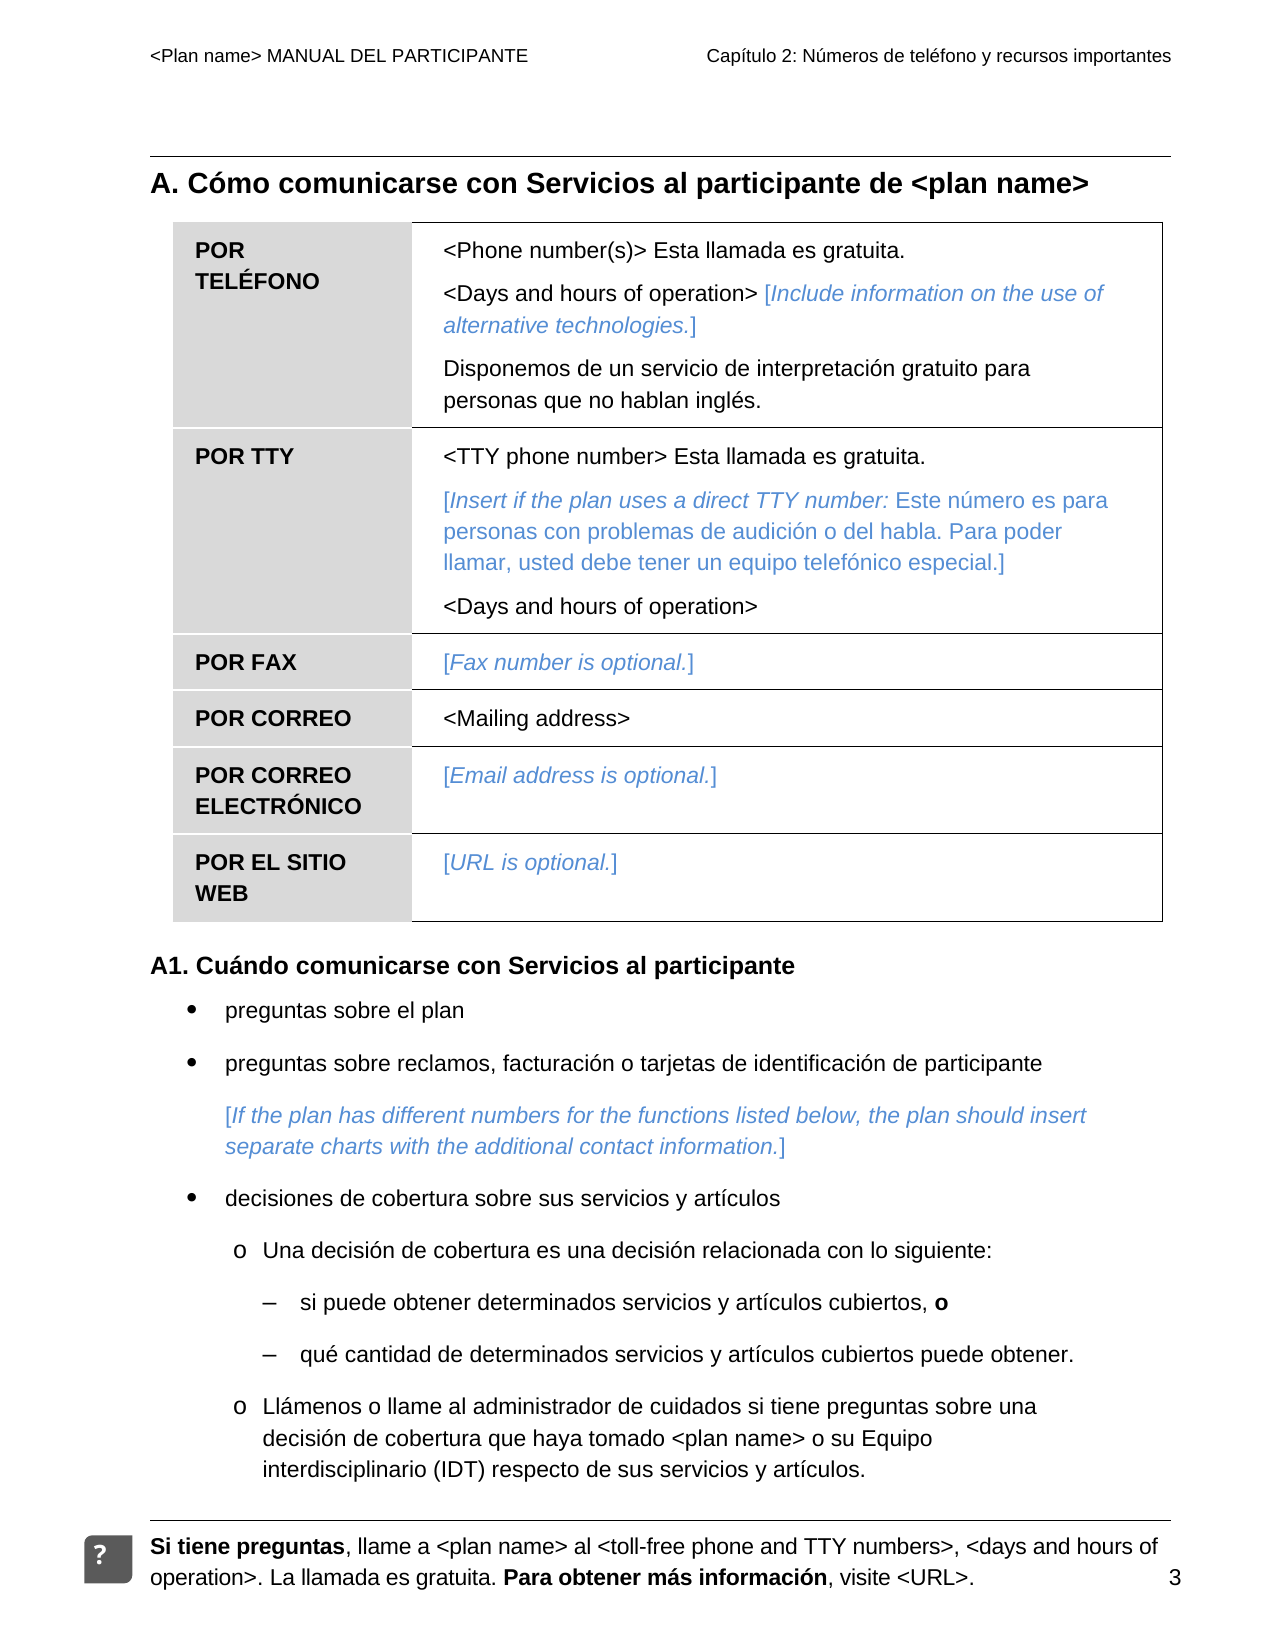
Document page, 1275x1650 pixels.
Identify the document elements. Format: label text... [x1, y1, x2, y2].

table_cell POR EL SITIO WEB [173, 835, 412, 921]
list preguntas sobre reclamos, facturación o tarjetas de identificación de participante [187, 1046, 1096, 1077]
table_cell POR CORREO [173, 691, 412, 746]
list qué cantidad de determinados servicios y artículos cubiertos puede obtener. [262, 1338, 1096, 1369]
subtitle Cómo comunicarse con Servicios al participante de <plan name> [150, 157, 1171, 201]
list preguntas sobre el plan [187, 994, 1096, 1025]
text [If the plan has different numbers for the functions listed below, the plan should insert separate charts with the additional contact information.] [225, 1098, 1096, 1161]
list Llámenos o llame al administrador de cuidados si tiene preguntas sobre una decisión de cobertura que haya tomado <plan name> o su Equipo interdisciplinario (IDT) respecto de sus servicios y artículos. [232, 1390, 1096, 1483]
table_header <Phone number(s)> Esta llamada es gratuita. <Days and hours of operation> [Include information on the use of alternative technologies.] Disponemos de un servicio de interpretación gratuito para personas que no hablan inglés. [412, 223, 1162, 427]
table_cell [Fax number is optional.] [412, 634, 1162, 689]
table_cell [URL is optional.] [412, 834, 1162, 921]
table_cell POR CORREO ELECTRÓNICO [173, 748, 412, 833]
list si puede obtener determinados servicios y artículos cubiertos, o [262, 1286, 1096, 1317]
table_cell [Email address is optional.] [412, 747, 1162, 833]
list decisiones de cobertura sobre sus servicios y artículos [187, 1181, 1096, 1213]
table_cell POR FAX [173, 635, 412, 689]
table_cell <Mailing address> [412, 690, 1162, 746]
subtitle A1. Cuándo comunicarse con Servicios al participante [150, 948, 1096, 981]
table_cell POR TTY [173, 429, 412, 633]
table_cell <TTY phone number> Esta llamada es gratuita. [Insert if the plan uses a direct TTY number: Este número es para personas con problemas de audición o del habla. Para poder llamar, usted debe tener un equipo telefónico especial.] <Days and hours of operation> [412, 428, 1162, 633]
table_header POR TELÉFONO [173, 223, 412, 427]
list Una decisión de cobertura es una decisión relacionada con lo siguiente: [232, 1233, 1096, 1265]
